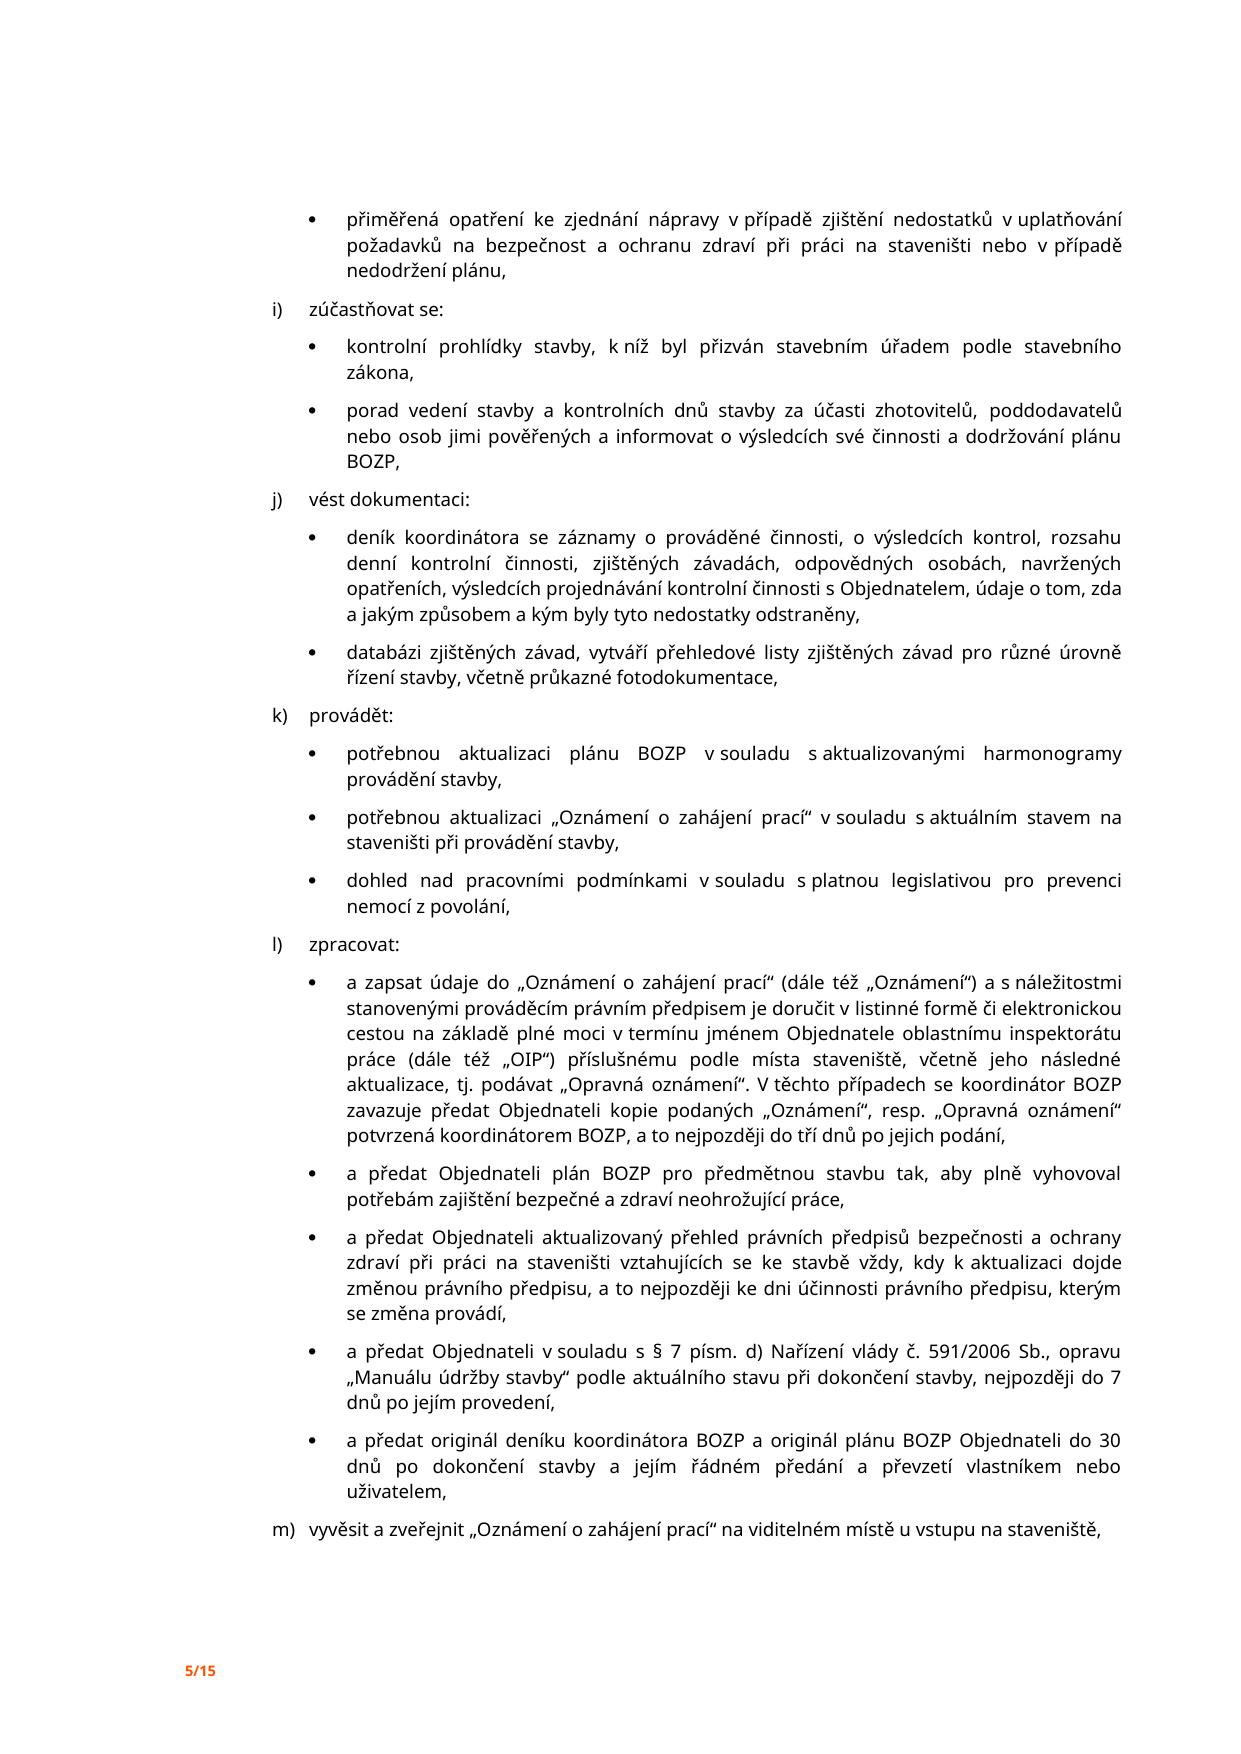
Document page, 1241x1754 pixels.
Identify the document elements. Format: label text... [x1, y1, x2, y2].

list a předat Objednateli aktualizovaný přehled právních předpisů bezpečnosti a ochrany zdraví při práci na staveništi vztahujících se ke stavbě vždy, kdy k aktualizaci dojde změnou právního předpisu, a to nejpozději ke dni účinnosti právního předpisu, kterým se změna provádí, [309, 1224, 1122, 1326]
list a zapsat údaje do „Oznámení o zahájení prací“ (dále též „Oznámení“) a s náležitostmi stanovenými prováděcím právním předpisem je doručit v listinné formě či elektronickou cestou na základě plné moci v termínu jménem Objednatele oblastnímu inspektorátu práce (dále též „OIP“) příslušnému podle místa staveniště, včetně jeho následné aktualizace, tj. podávat „Opravná oznámení“. V těchto případech se koordinátor BOZP zavazuje předat Objednateli kopie podaných „Oznámení“, resp. „Opravná oznámení“ potvrzená koordinátorem BOZP, a to nejpozději do tří dnů po jejich podání, [309, 969, 1122, 1148]
list kontrolní prohlídky stavby, k níž byl přizván stavebním úřadem podle stavebního zákona, [309, 334, 1122, 385]
list přiměřená opatření ke zjednání nápravy v případě zjištění nedostatků v uplatňování požadavků na bezpečnost a ochranu zdraví při práci na staveništi nebo v případě nedodržení plánu, [309, 207, 1122, 283]
list a předat Objednateli plán BOZP pro předmětnou stavbu tak, aby plně vyhovoval potřebám zajištění bezpečné a zdraví neohrožující práce, [309, 1160, 1122, 1211]
list vyvěsit a zveřejnit „Oznámení o zahájení prací“ na viditelném místě u vstupu na staveniště, [272, 1517, 1122, 1542]
list deník koordinátora se záznamy o prováděné činnosti, o výsledcích kontrol, rozsahu denní kontrolní činnosti, zjištěných závadách, odpovědných osobách, navržených opatřeních, výsledcích projednávání kontrolní činnosti s Objednatelem, údaje o tom, zda a jakým způsobem a kým byly tyto nedostatky odstraněny, [309, 524, 1122, 627]
list vést dokumentaci: [272, 486, 1122, 512]
list porad vedení stavby a kontrolních dnů stavby za účasti zhotovitelů, poddodavatelů nebo osob jimi pověřených a informovat o výsledcích své činnosti a dodržování plánu BOZP, [309, 397, 1122, 474]
list provádět: [272, 703, 1122, 728]
list zpracovat: [272, 931, 1122, 957]
list databázi zjištěných závad, vytváří přehledové listy zjištěných závad pro různé úrovně řízení stavby, včetně průkazné fotodokumentace, [309, 639, 1122, 690]
list a předat originál deníku koordinátora BOZP a originál plánu BOZP Objednateli do 30 dnů po dokončení stavby a jejím řádném předání a převzetí vlastníkem nebo uživatelem, [309, 1428, 1122, 1504]
list potřebnou aktualizaci plánu BOZP v souladu s aktualizovanými harmonogramy provádění stavby, [309, 741, 1122, 792]
list dohled nad pracovními podmínkami v souladu s platnou legislativou pro prevenci nemocí z povolání, [309, 868, 1122, 919]
list potřebnou aktualizaci „Oznámení o zahájení prací“ v souladu s aktuálním stavem na staveništi při provádění stavby, [309, 804, 1122, 855]
list zúčastňovat se: [272, 296, 1122, 321]
list a předat Objednateli v souladu s § 7 písm. d) Nařízení vlády č. 591/2006 Sb., opravu „Manuálu údržby stavby“ podle aktuálního stavu při dokončení stavby, nejpozději do 7 dnů po jejím provedení, [309, 1338, 1122, 1415]
